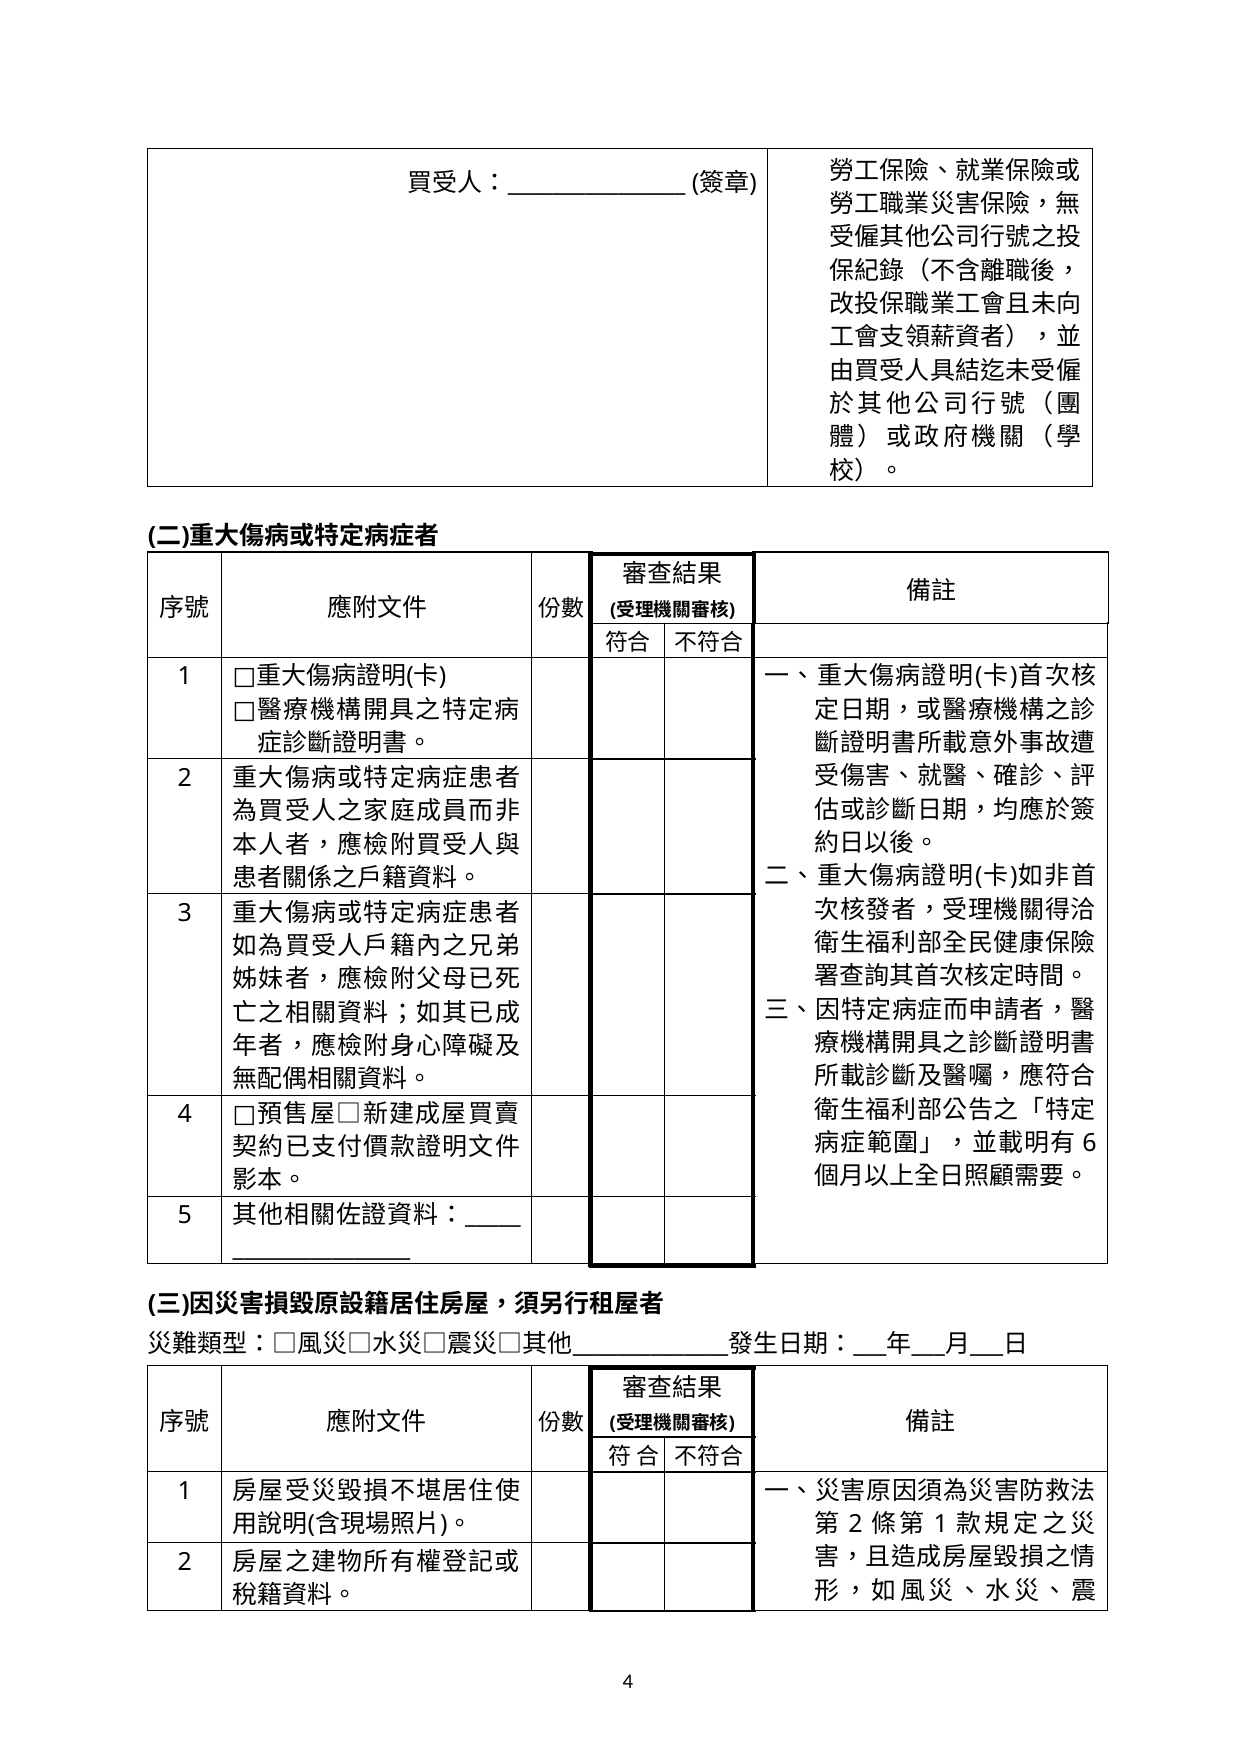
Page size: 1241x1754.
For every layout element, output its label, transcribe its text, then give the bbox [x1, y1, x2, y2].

table_cell [593, 1473, 664, 1542]
table_cell [532, 894, 588, 1094]
table_cell 1 [148, 658, 221, 758]
table_cell [665, 1096, 751, 1196]
table_cell 2 [148, 759, 221, 893]
table_cell 5 [148, 1197, 221, 1263]
table_cell 不符合 [665, 624, 751, 657]
table_cell 重大傷病或特定病症患者為買受人之家庭成員而非本人者，應檢附買受人與患者關係之戶籍資料。 [222, 759, 531, 893]
table_header 審查結果 (受理機關審核) [593, 556, 752, 623]
table_cell 房屋受災毀損不堪居住使用說明(含現場照片)。 [222, 1472, 531, 1542]
table_cell 一、災害原因須為災害防救法第2條第1款規定之災害，且造成房屋毀損之情形，如風災、水災、震災、爆炸或森林火災等。 二、災害發生時間，應為簽約日以後。 三、所稱原設籍居住房屋，指該房屋為買受人於簽約前至房屋毀損前均設籍居住，且該房屋為本人或其家庭成員所有者。 四、買受人原設籍居住房屋因受災害毀損，須達「風災震災火災爆炸火山災害救助種類及標準」第4條規定不堪居住之程度。 五、買受人原設籍居住房屋因受災害毀損，須另行租屋，其租約之簽約日期應為災害發生以後，且承租人應為買受人或其家庭成員。 [755, 1472, 1107, 1610]
table_cell 符 合 [593, 1438, 664, 1471]
table_cell [532, 1197, 588, 1263]
table_cell [593, 895, 664, 1094]
table_cell [665, 1197, 751, 1263]
table_cell 2 [148, 1543, 221, 1610]
table_cell [665, 1544, 751, 1610]
table_header 序號 [148, 1366, 221, 1471]
table_cell [665, 760, 751, 893]
table_cell [665, 658, 751, 758]
table_cell □重大傷病證明(卡) □醫療機構開具之特定病症診斷證明書。 [222, 658, 531, 758]
table_cell [532, 658, 588, 758]
table_cell [532, 1472, 588, 1542]
table_cell 3 [148, 894, 221, 1094]
table_header 份數 [532, 553, 588, 657]
table_cell [593, 1197, 664, 1263]
table_cell 一、重大傷病證明(卡)首次核定日期，或醫療機構之診斷證明書所載意外事故遭受傷害、就醫、確診、評估或診斷日期，均應於簽約日以後。 二、重大傷病證明(卡)如非首次核發者，受理機關得洽衛生福利部全民健康保險署查詢其首次核定時間。 三、因特定病症而申請者，醫療機構開具之診斷證明書所載診斷及醫囑，應符合衛生福利部公告之「特定病症範圍」，並載明有6個月以上全日照顧需要。 [755, 658, 1107, 1263]
table_cell [665, 895, 751, 1094]
table_cell [755, 624, 1107, 657]
table_cell [532, 1543, 588, 1610]
table_cell 1 [148, 1472, 221, 1542]
table_header 應附文件 [222, 1366, 531, 1471]
table_cell [593, 1096, 664, 1196]
table_cell [532, 1096, 588, 1196]
table_cell [665, 1473, 751, 1542]
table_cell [148, 149, 767, 486]
table_cell [593, 760, 664, 893]
table_cell [532, 759, 588, 893]
table_cell 重大傷病或特定病症患者如為買受人戶籍內之兄弟姊妹者，應檢附父母已死亡之相關資料；如其已成年者，應檢附身心障礙及無配偶相關資料。 [222, 894, 531, 1094]
table_cell 其他相關佐證資料：_____________________ [222, 1197, 531, 1263]
table_header 備註 [756, 553, 1108, 623]
table_cell 4 [148, 1096, 221, 1196]
table_header 備註 [755, 1366, 1107, 1471]
text (二)重大傷病或特定病症者 [148, 512, 1107, 551]
text 災難類型：□風災□水災□震災□其他______________發生日期：___年___月___日 [148, 1320, 1107, 1360]
table_header 審查結果 (受理機關審核) [593, 1370, 751, 1436]
table_header 應附文件 [222, 553, 531, 657]
table_cell [593, 1544, 664, 1610]
table_header 序號 [148, 553, 221, 657]
table_cell [593, 658, 664, 758]
table_cell 不符合 [665, 1438, 751, 1471]
table_cell 符合 [593, 624, 664, 657]
text (三)因災害損毀原設籍居住房屋，須另行租屋者 [148, 1281, 1107, 1320]
table_header 份數 [532, 1366, 588, 1471]
table_cell □預售屋□新建成屋買賣契約已支付價款證明文件影本。 [222, 1096, 531, 1196]
table_cell 房屋之建物所有權登記或稅籍資料。 [222, 1543, 531, 1610]
